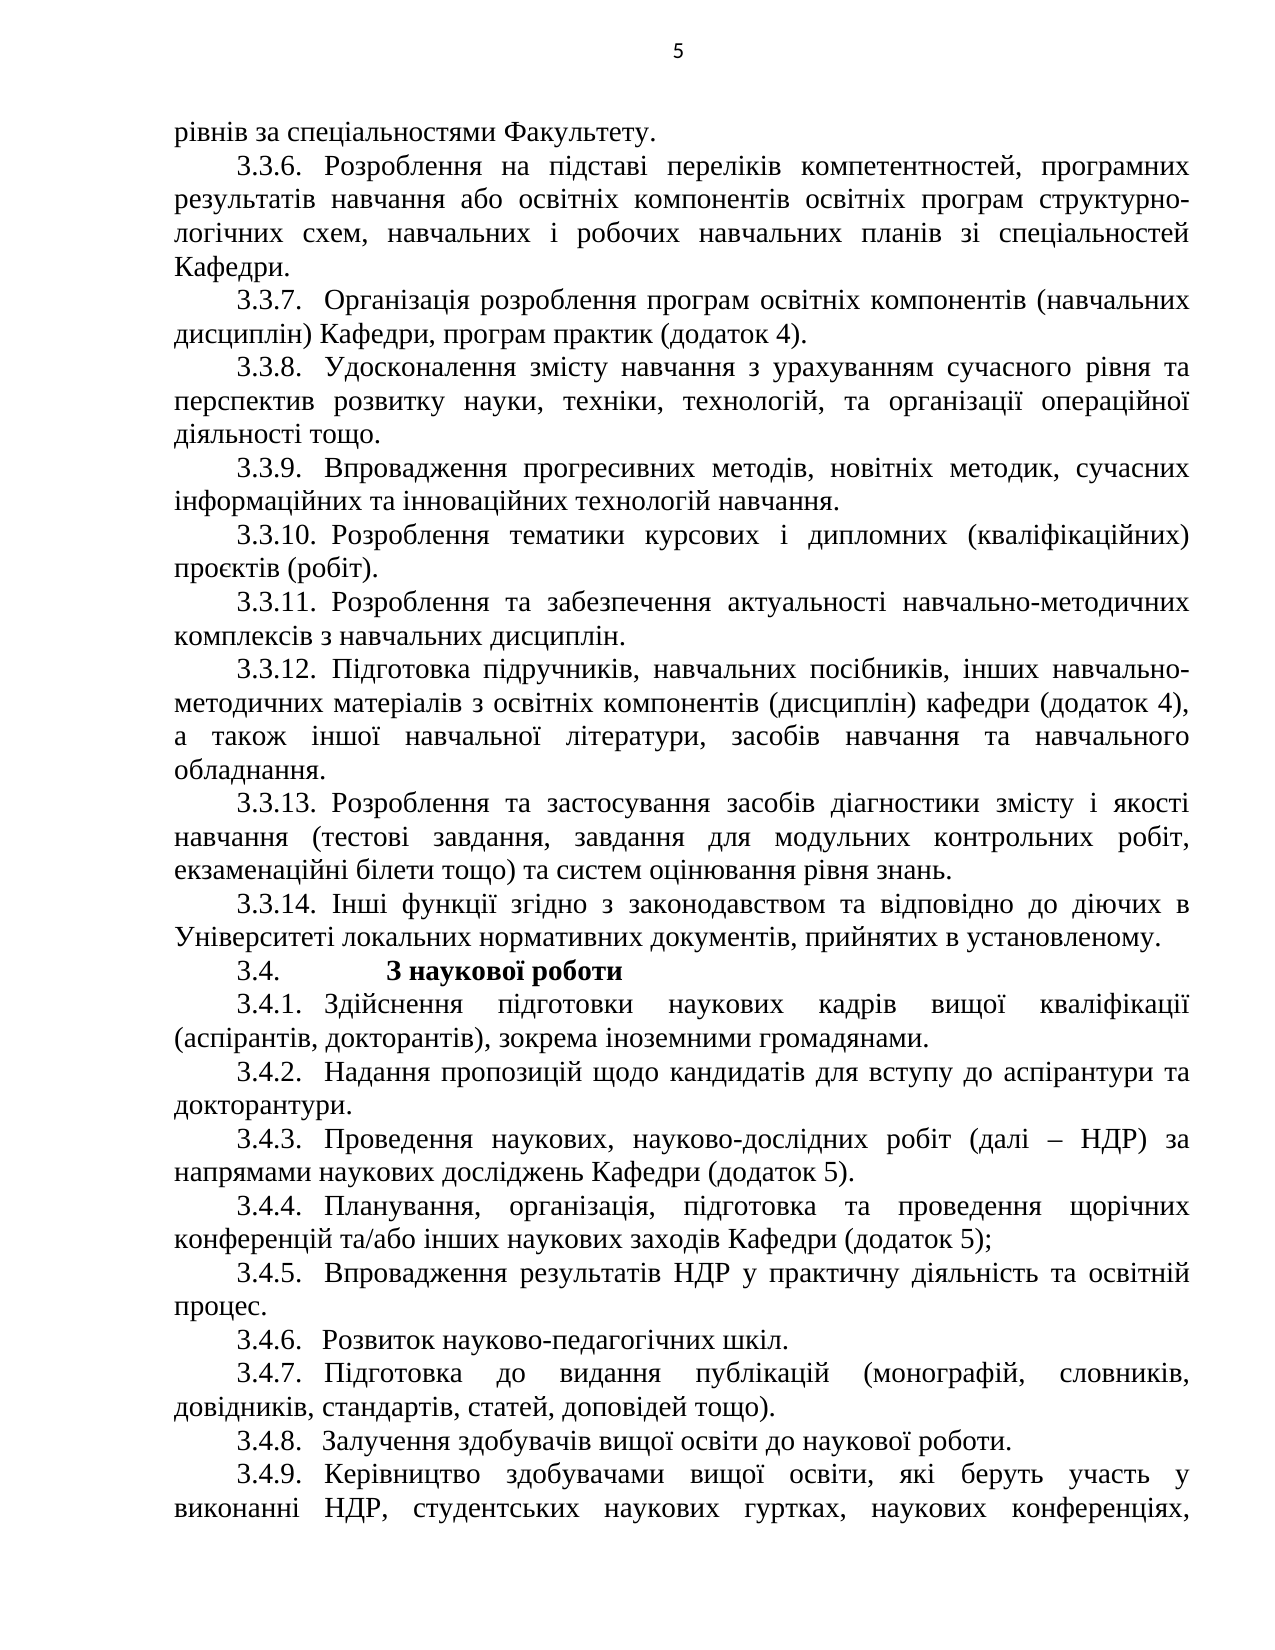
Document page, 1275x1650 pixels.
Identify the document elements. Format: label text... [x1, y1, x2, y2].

list Здійснення підготовки наукових кадрів вищої кваліфікації (аспірантів, докторантів), зокрема іноземними громадянами. [174, 987, 1190, 1054]
list Підготовка підручників, навчальних посібників, інших навчально- методичних матеріалів з освітніх компонентів (дисциплін) кафедри (додаток 4), а також іншої навчальної літератури, засобів навчання та навчального обладнання. [174, 651, 1190, 785]
list Удосконалення змісту навчання з урахуванням сучасного рівня та перспектив розвитку науки, техніки, технологій, та організації операційної діяльності тощо. [174, 349, 1190, 450]
list Організація розроблення програм освітніх компонентів (навчальних дисциплін) Кафедри, програм практик (додаток 4). [174, 282, 1190, 349]
list Залучення здобувачів вищої освіти до наукової роботи. [174, 1423, 1190, 1456]
list Проведення наукових, науково-дослідних робіт (далі – НДР) за напрямами наукових досліджень Кафедри (додаток 5). [174, 1121, 1190, 1188]
list Інші функції згідно з законодавством та відповідно до діючих в Університеті локальних нормативних документів, прийнятих в установленому. [174, 886, 1190, 953]
list Розроблення тематики курсових і дипломних (кваліфікаційних) проєктів (робіт). [174, 517, 1190, 584]
list Впровадження результатів НДР у практичну діяльність та освітній процес. [174, 1255, 1190, 1322]
list Впровадження прогресивних методів, новітніх методик, сучасних інформаційних та інноваційних технологій навчання. [174, 450, 1190, 517]
list Надання пропозицій щодо кандидатів для вступу до аспірантури та докторантури. [174, 1054, 1190, 1121]
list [174, 1456, 1190, 1523]
list Підготовка до видання публікацій (монографій, словників, довідників, стандартів, статей, доповідей тощо). [174, 1356, 1190, 1423]
list З наукової роботи [174, 953, 1190, 987]
list Розроблення на підставі переліків компетентностей, програмних результатів навчання або освітніх компонентів освітніх програм структурно- логічних схем, навчальних і робочих навчальних планів зі спеціальностей Кафедри. [174, 148, 1190, 282]
list Розвиток науково-педагогічних шкіл. [174, 1322, 1190, 1356]
list Розроблення та забезпечення актуальності навчально-методичних комплексів з навчальних дисциплін. [174, 584, 1190, 651]
list Планування, організація, підготовка та проведення щорічних конференцій та/або інших наукових заходів Кафедри (додаток 5); [174, 1188, 1190, 1255]
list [174, 114, 1190, 148]
list Розроблення та застосування засобів діагностики змісту і якості навчання (тестові завдання, завдання для модульних контрольних робіт, екзаменаційні білети тощо) та систем оцінювання рівня знань. [174, 785, 1190, 886]
